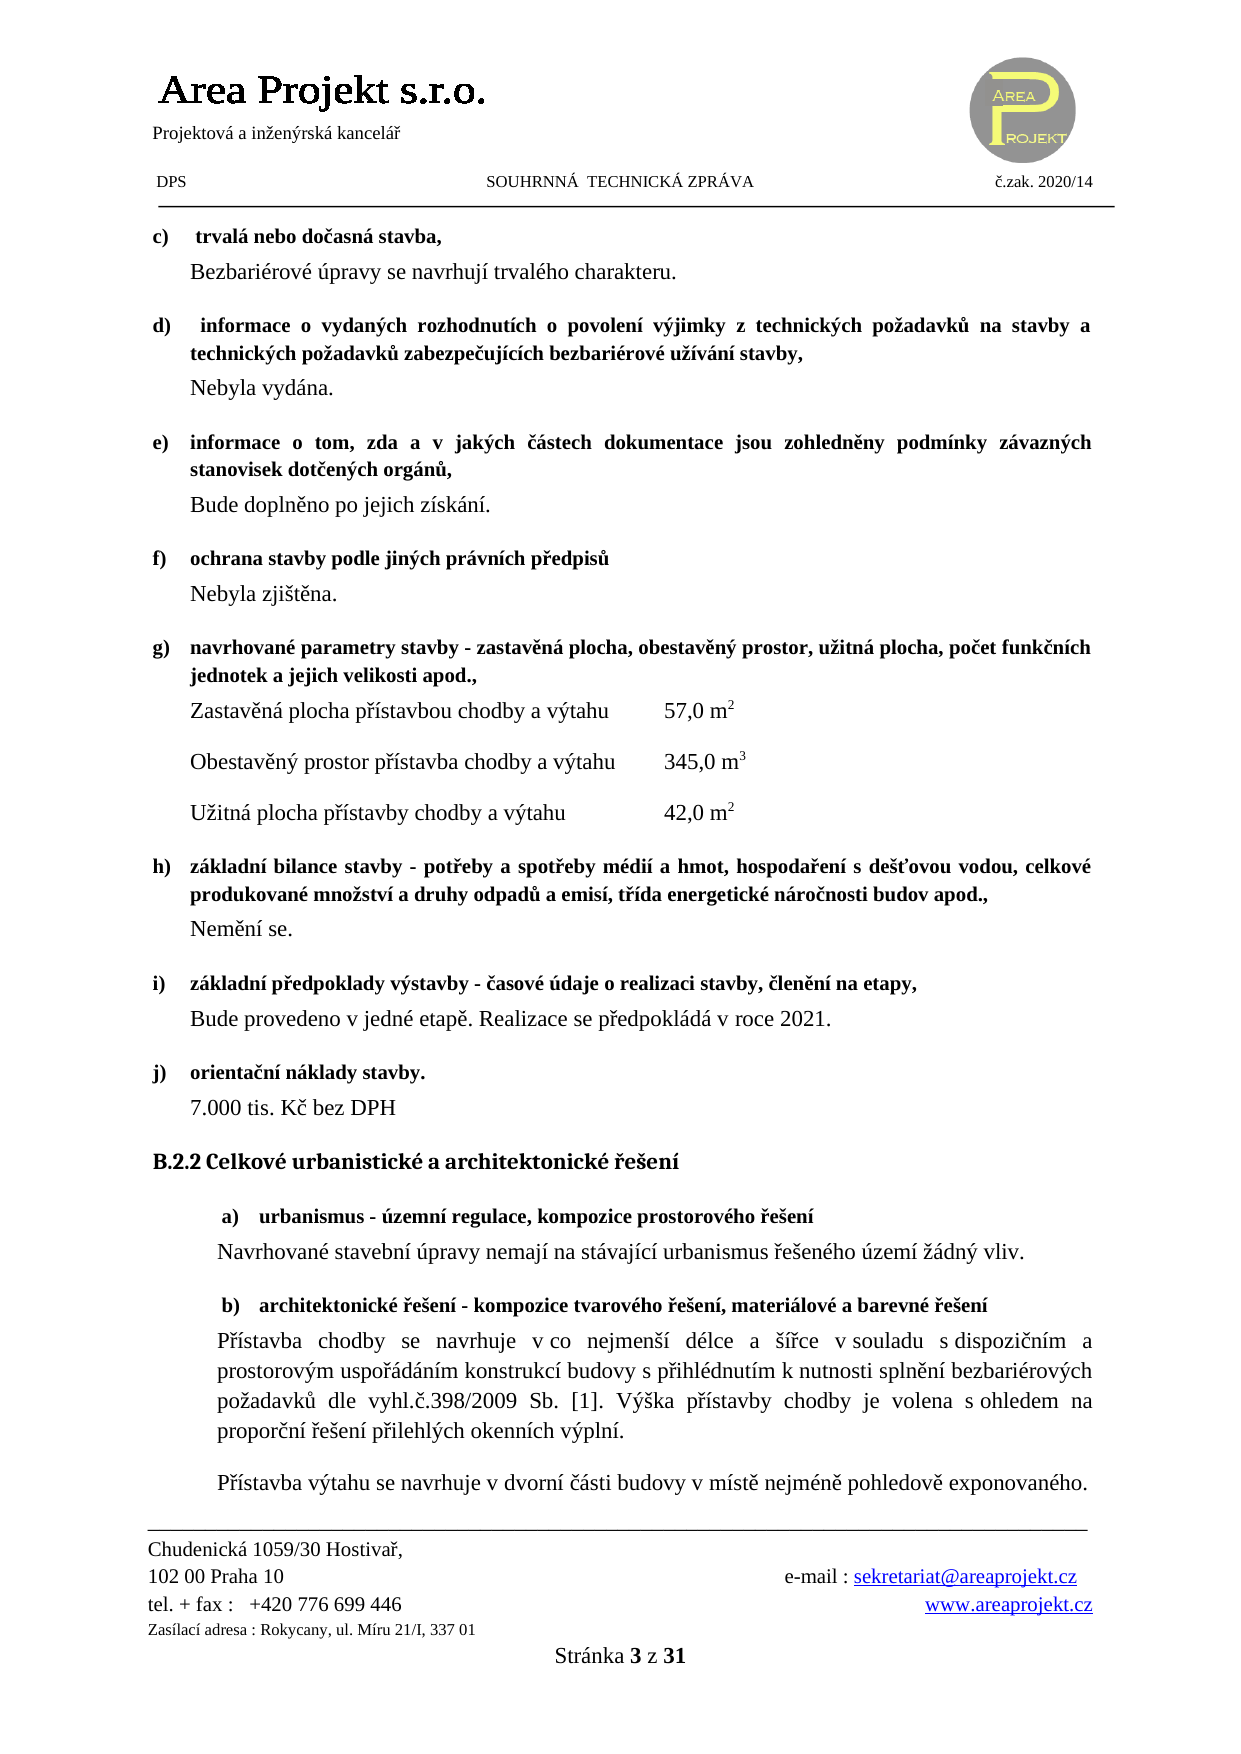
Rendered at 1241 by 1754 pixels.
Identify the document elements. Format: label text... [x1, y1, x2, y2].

picture [954, 52, 1093, 170]
text 7.000 tis. Kč bez DPH [148, 1094, 1092, 1120]
text Bude doplněno po jejich získání. [190, 491, 1092, 517]
subtitle B.2.2 Celkové urbanistické a architektonické řešení [148, 1149, 1092, 1175]
text Bezbariérové úpravy se navrhují trvalého charakteru. [190, 258, 1092, 284]
text Zastavěná plocha přístavbou chodby a výtahu 57,0 m2 [190, 697, 1092, 723]
text Přístavba výtahu se navrhuje v dvorní části budovy v místě nejméně pohledově exponovaného. [217, 1469, 1092, 1495]
text Nebyla vydána. [190, 374, 1092, 401]
subtitle ochrana stavby podle jiných právních předpisů [152, 546, 1092, 570]
text Bude provedeno v jedné etapě. Realizace se předpokládá v roce 2021. [190, 1004, 1092, 1031]
text Nebyla zjištěna. [190, 580, 1092, 606]
text Přístavba chodby se navrhuje v co nejmenší délce a šířce v souladu s dispozičním a prostorovým uspořádáním konstrukcí budovy s přihlédnutím k nutnosti splnění bezbariérových požadavků dle vyhl.č.398/2009 Sb. . Výška přístavby chodby je volena s ohledem na proporční řešení přilehlých okenních výplní. [217, 1327, 1092, 1444]
text Užitná plocha přístavby chodby a výtahu 42,0 m2 [190, 799, 1092, 825]
subtitle orientační náklady stavby. [152, 1060, 1092, 1084]
text Navrhované stavební úpravy nemají na stávající urbanismus řešeného území žádný vliv. [217, 1238, 1092, 1264]
subtitle navrhované parametry stavby - zastavěná plocha, obestavěný prostor, užitná plocha, počet funkčních jednotek a jejich velikosti apod., [152, 635, 1092, 687]
subtitle trvalá nebo dočasná stavba, [152, 224, 1092, 248]
subtitle informace o tom, zda a v jakých částech dokumentace jsou zohledněny podmínky závazných stanovisek dotčených orgánů, [152, 429, 1092, 481]
subtitle informace o vydaných rozhodnutích o povolení výjimky z technických požadavků na stavby a technických požadavků zabezpečujících bezbariérové užívání stavby, [152, 313, 1092, 364]
subtitle základní předpoklady výstavby - časové údaje o realizaci stavby, členění na etapy, [152, 971, 1092, 995]
subtitle základní bilance stavby - potřeby a spotřeby médií a hmot, hospodaření s dešťovou vodou, celkové produkované množství a druhy odpadů a emisí, třída energetické náročnosti budov apod., [152, 854, 1092, 906]
text Nemění se. [190, 916, 1092, 942]
subtitle architektonické řešení - kompozice tvarového řešení, materiálové a barevné řešení [221, 1293, 1092, 1317]
subtitle urbanismus - územní regulace, kompozice prostorového řešení [221, 1204, 1092, 1228]
text Obestavěný prostor přístavba chodby a výtahu 345,0 m3 [190, 748, 1092, 774]
